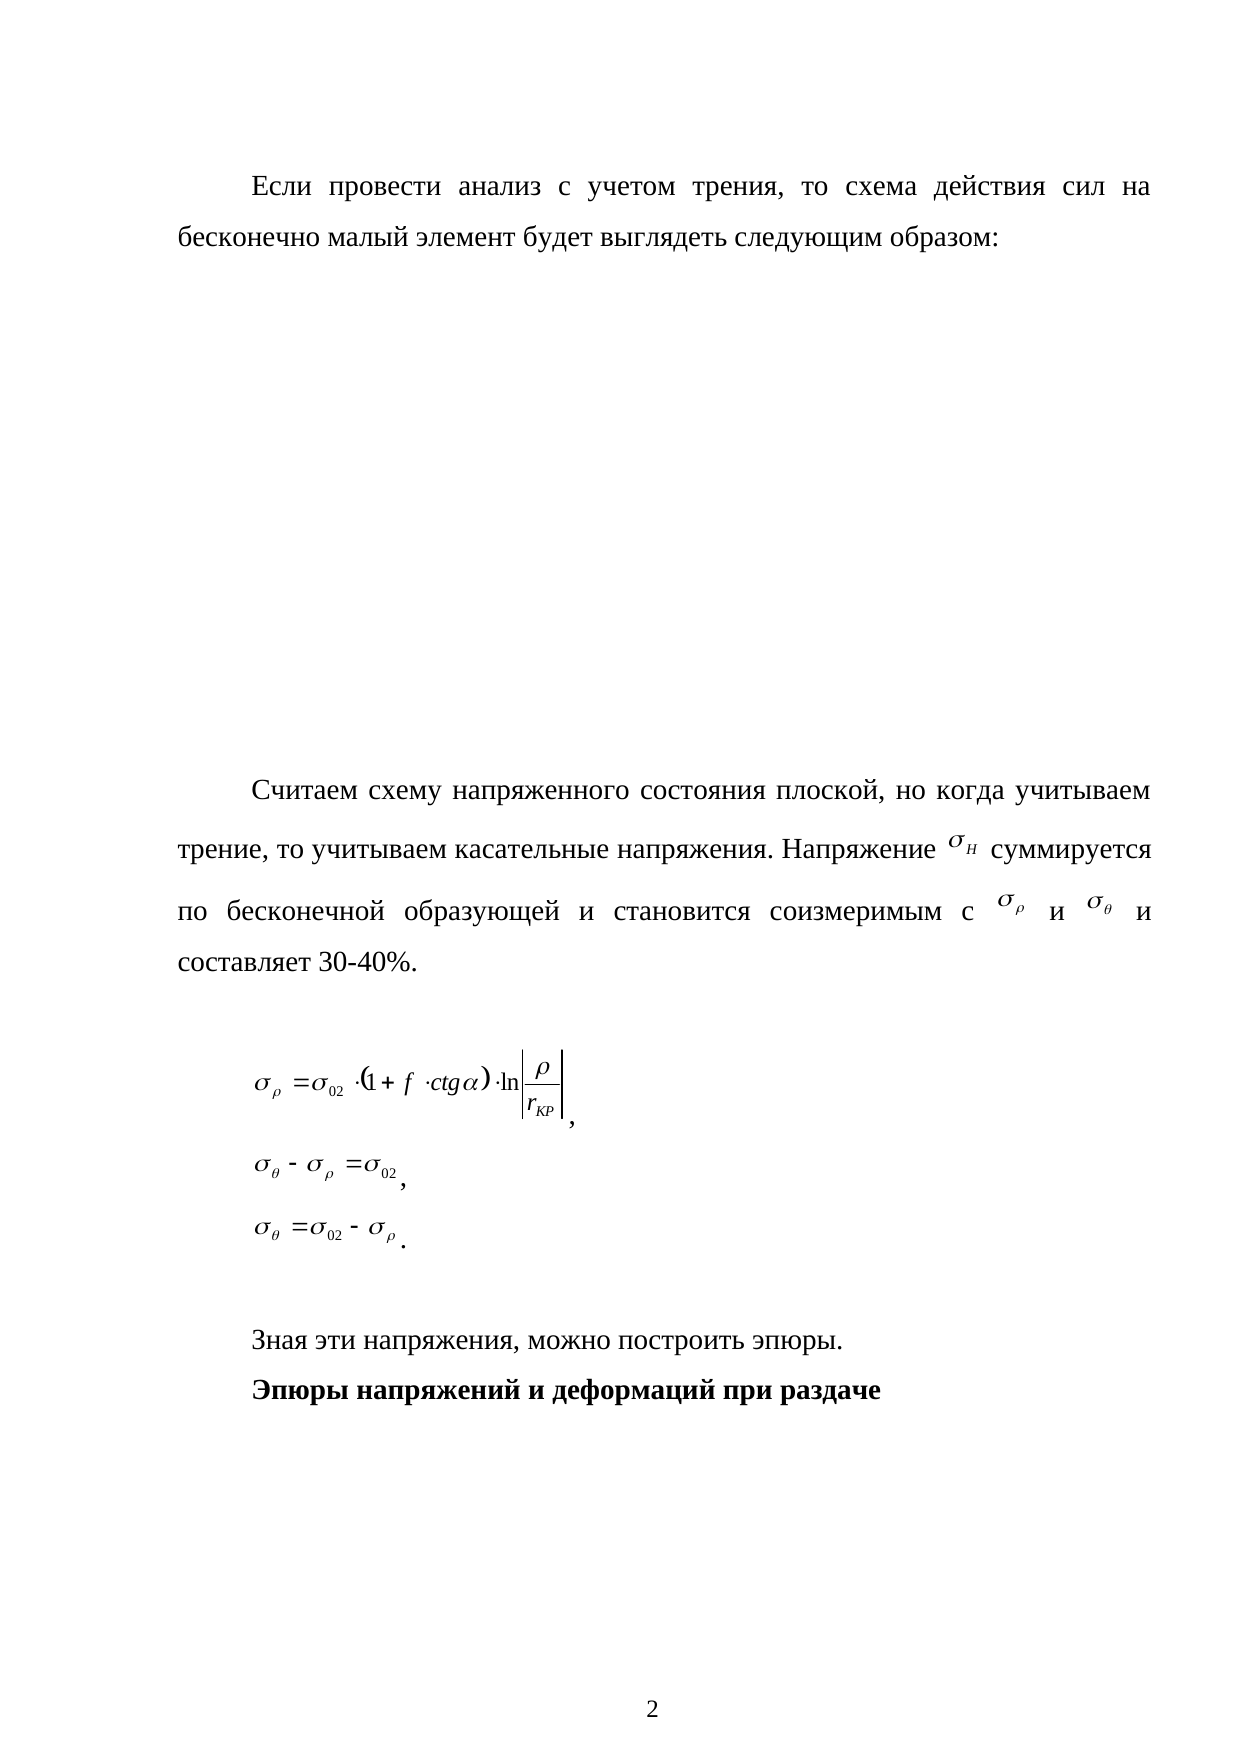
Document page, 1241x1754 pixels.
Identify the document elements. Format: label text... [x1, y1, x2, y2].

text Зная эти напряжения, можно построить эпюры. [177, 1322, 1152, 1355]
text Считаем схему напряженного состояния плоской, но когда учитываем трение, то учитываем касательные напряжения. Напряжение суммируется по бесконечной образующей и становится соизмеримым с и и составляет 30-40%. [177, 772, 1152, 977]
text Если провести анализ с учетом трения, то схема действия сил на бесконечно малый элемент будет выглядеть следующим образом: [177, 168, 1152, 252]
text , [177, 1147, 1152, 1193]
text Эпюры напряжений и деформаций при раздаче [177, 1372, 1152, 1406]
text , [177, 1044, 1152, 1130]
text . [177, 1209, 1152, 1255]
